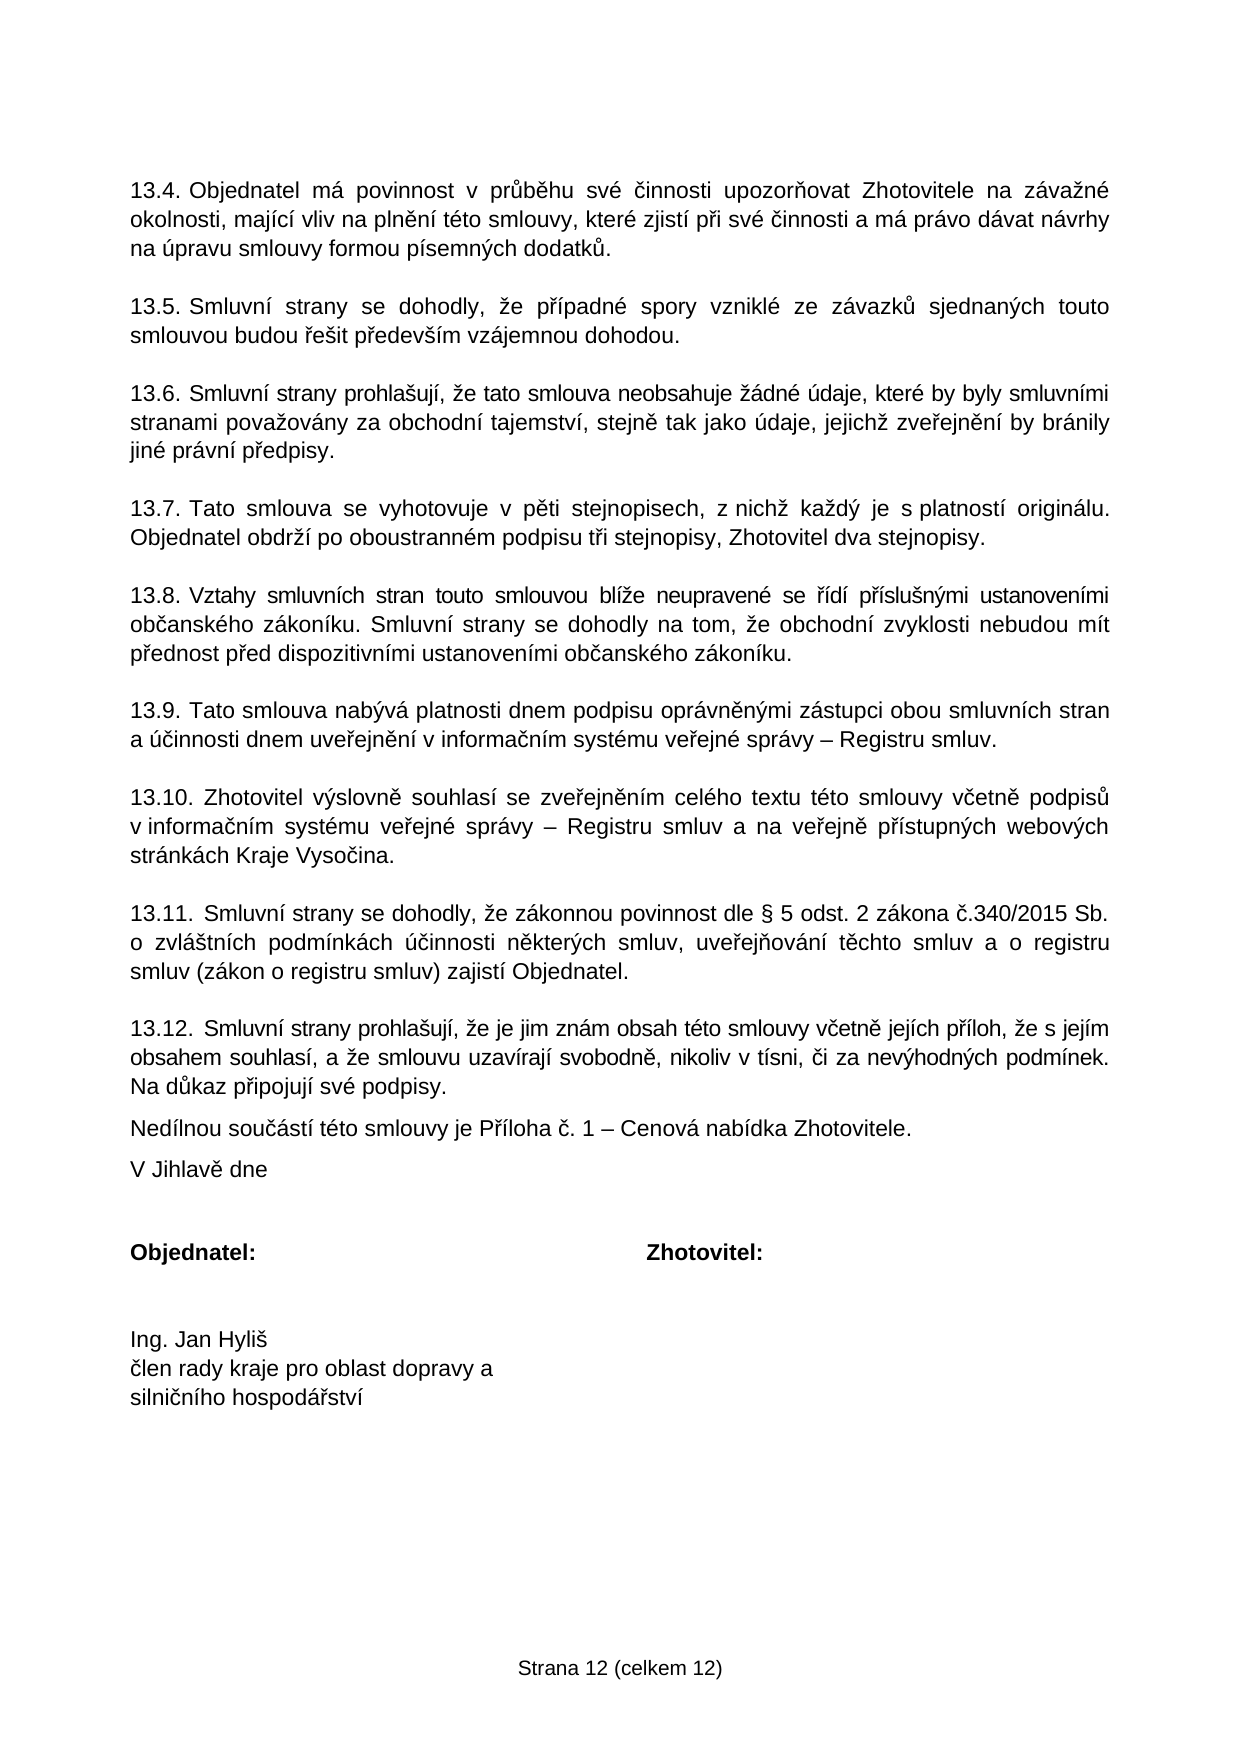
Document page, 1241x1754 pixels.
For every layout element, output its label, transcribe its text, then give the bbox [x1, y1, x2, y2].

text silničního hospodářství [130, 1384, 1110, 1410]
text Objednatel: Zhotovitel: [130, 1239, 1110, 1265]
text V Jihlavě dne [130, 1156, 1110, 1182]
text Ing. Jan Hyliš [130, 1326, 1110, 1352]
list Smluvní strany se dohodly, že zákonnou povinnost dle § 5 odst. 2 zákona č.340/2015 Sb. o zvláštních podmínkách účinnosti některých smluv, uveřejňování těchto smluv a o registru smluv (zákon o registru smluv) zajistí Objednatel. [130, 900, 1110, 984]
list Tato smlouva nabývá platnosti dnem podpisu oprávněnými zástupci obou smluvních stran a účinnosti dnem uveřejnění v informačním systému veřejné správy – Registru smluv. [130, 697, 1110, 753]
list Smluvní strany prohlašují, že je jim znám obsah této smlouvy včetně jejích příloh, že s jejím obsahem souhlasí, a že smlouvu uzavírají svobodně, nikoliv v tísni, či za nevýhodných podmínek. Na důkaz připojují své podpisy. [130, 1015, 1110, 1099]
list Smluvní strany se dohodly, že případné spory vzniklé ze závazků sjednaných touto smlouvou budou řešit především vzájemnou dohodou. [130, 293, 1110, 348]
list Vztahy smluvních stran touto smlouvou blíže neupravené se řídí příslušnými ustanoveními občanského zákoníku. Smluvní strany se dohodly na tom, že obchodní zvyklosti nebudou mít přednost před dispozitivními ustanoveními občanského zákoníku. [130, 582, 1110, 666]
text člen rady kraje pro oblast dopravy a [130, 1355, 1110, 1381]
list Objednatel má povinnost v průběhu své činnosti upozorňovat Zhotovitele na závažné okolnosti, mající vliv na plnění této smlouvy, které zjistí při své činnosti a má právo dávat návrhy na úpravu smlouvy formou písemných dodatků. [130, 177, 1110, 261]
list Zhotovitel výslovně souhlasí se zveřejněním celého textu této smlouvy včetně podpisů v informačním systému veřejné správy – Registru smluv a na veřejně přístupných webových stránkách Kraje Vysočina. [130, 784, 1110, 868]
text Nedílnou součástí této smlouvy je Příloha č. 1 – Cenová nabídka Zhotovitele. [130, 1115, 1110, 1141]
list Tato smlouva se vyhotovuje v pěti stejnopisech, z nichž každý je s platností originálu. Objednatel obdrží po oboustranném podpisu tři stejnopisy, Zhotovitel dva stejnopisy. [130, 495, 1110, 550]
list Smluvní strany prohlašují, že tato smlouva neobsahuje žádné údaje, které by byly smluvními stranami považovány za obchodní tajemství, stejně tak jako údaje, jejichž zveřejnění by bránily jiné právní předpisy. [130, 379, 1110, 464]
